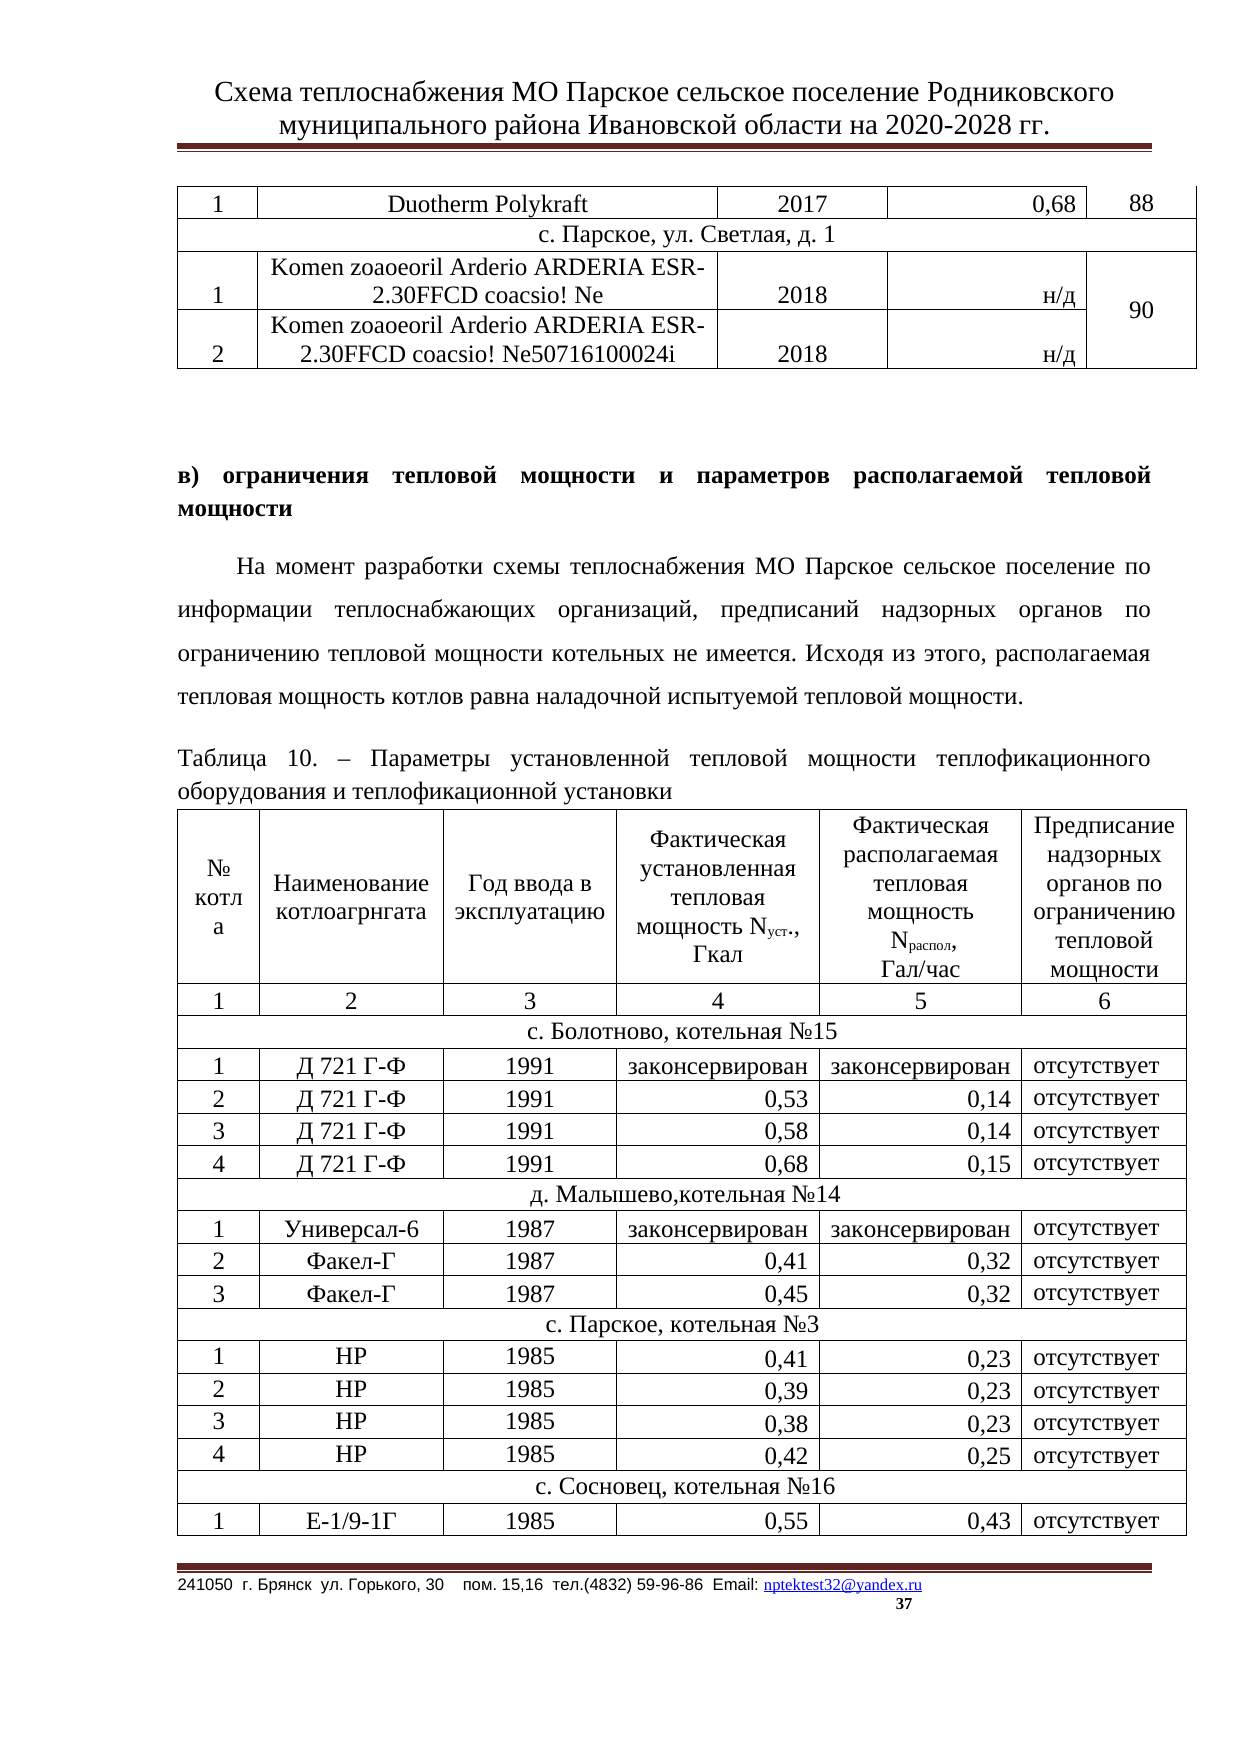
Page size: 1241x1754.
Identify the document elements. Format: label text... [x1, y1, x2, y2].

table_cell 1985 [444, 1439, 616, 1470]
table_cell Komen zoaoeoril Arderio ARDERIA ESR-2.30FFCD coacsio! Ne [258, 252, 717, 309]
table_header Наименование котлоагрнгата [260, 810, 443, 983]
table_header Фактическая располагаемая тепловая мощность Nраспол, Гал/час [820, 810, 1021, 983]
table_cell Д 721 Г-Ф [260, 1146, 443, 1178]
table_cell законсервирован [617, 1049, 819, 1080]
table_cell отсутствует [1022, 1114, 1186, 1145]
table_cell 1991 [444, 1114, 616, 1145]
table_cell 1987 [444, 1244, 616, 1275]
table_cell отсутствует [1022, 1439, 1186, 1470]
table_cell 0,41 [617, 1244, 819, 1275]
table_cell 0,32 [820, 1244, 1021, 1275]
table_cell 1985 [444, 1341, 616, 1373]
table_cell 0,14 [820, 1114, 1021, 1145]
table_cell 1991 [444, 1049, 616, 1080]
table_cell 1985 [444, 1374, 616, 1405]
table_cell 1 [178, 252, 257, 309]
table_cell н/д [888, 310, 1086, 368]
table_cell Универсал-6 [260, 1211, 443, 1243]
table_cell Факел-Г [260, 1244, 443, 1275]
table_cell отсутствует [1022, 1211, 1186, 1243]
table_cell с. Парское, котельная №3 [178, 1309, 1186, 1340]
table_cell 88 [1087, 186, 1196, 218]
subtitle в) ограничения тепловой мощности и параметров располагаемой тепловой мощности [177, 460, 1152, 522]
table_cell 0,68 [888, 187, 1086, 218]
table_cell отсутствует [1022, 1406, 1186, 1438]
table_cell 0,23 [820, 1374, 1021, 1405]
table_cell н/д [888, 252, 1086, 309]
table_cell 0,14 [820, 1081, 1021, 1113]
table_cell с. Парское, ул. Светлая, д. 1 [178, 219, 1196, 251]
table_cell 1985 [444, 1504, 616, 1535]
table_cell 2 [178, 1374, 259, 1405]
table_cell 0,25 [820, 1439, 1021, 1470]
table_cell Факел-Г [260, 1276, 443, 1308]
table_cell Д 721 Г-Ф [260, 1049, 443, 1080]
table_cell 3 [444, 984, 616, 1015]
table_cell 3 [178, 1406, 259, 1438]
table_cell с. Сосновец, котельная №16 [178, 1471, 1186, 1503]
table_cell отсутствует [1022, 1244, 1186, 1275]
table_cell законсервирован [820, 1211, 1021, 1243]
table_cell 2018 [718, 310, 887, 368]
table_cell Е-1/9-1Г [260, 1504, 443, 1535]
table_cell 0,23 [820, 1341, 1021, 1373]
table_cell НР [260, 1374, 443, 1405]
table_cell 1 [178, 1504, 259, 1535]
list Таблица 10. – Параметры установленной тепловой мощности теплофикационного оборудования и теплофикационной установки [177, 743, 1152, 805]
table_cell 1 [178, 1049, 259, 1080]
table_cell 2 [178, 310, 257, 368]
table_cell 0,38 [617, 1406, 819, 1438]
table_cell 1 [178, 1341, 259, 1373]
table_cell 2 [260, 984, 443, 1015]
table_cell 1987 [444, 1211, 616, 1243]
table_cell законсервирован [617, 1211, 819, 1243]
table_cell с. Болотново, котельная №15 [178, 1016, 1186, 1048]
table_cell 0,43 [820, 1504, 1021, 1535]
table_cell 4 [617, 984, 819, 1015]
table_cell 0,15 [820, 1146, 1021, 1178]
table_cell 0,45 [617, 1276, 819, 1308]
table_cell 1985 [444, 1406, 616, 1438]
table_cell законсервирован [820, 1049, 1021, 1080]
table_cell 1991 [444, 1081, 616, 1113]
table_cell 4 [178, 1146, 259, 1178]
table_cell НР [260, 1406, 443, 1438]
table_cell 1 [178, 1211, 259, 1243]
table_cell отсутствует [1022, 1049, 1186, 1080]
table_cell 3 [178, 1276, 259, 1308]
table_cell Duotherm Polykraft [258, 187, 717, 218]
table_cell отсутствует [1022, 1081, 1186, 1113]
table_cell отсутствует [1022, 1504, 1186, 1535]
table_cell отсутствует [1022, 1374, 1186, 1405]
table_cell 1 [178, 187, 257, 218]
table_cell 90 [1087, 252, 1196, 368]
table_cell 5 [820, 984, 1021, 1015]
table_cell 1991 [444, 1146, 616, 1178]
table_cell отсутствует [1022, 1146, 1186, 1178]
table_cell 0,41 [617, 1341, 819, 1373]
table_cell 0,32 [820, 1276, 1021, 1308]
table_cell 2 [178, 1081, 259, 1113]
table_cell 0,39 [617, 1374, 819, 1405]
table_cell 0,23 [820, 1406, 1021, 1438]
table_cell отсутствует [1022, 1341, 1186, 1373]
table_cell 2018 [718, 252, 887, 309]
table_cell 3 [178, 1114, 259, 1145]
table_cell НР [260, 1439, 443, 1470]
table_cell 0,53 [617, 1081, 819, 1113]
table_cell НР [260, 1341, 443, 1373]
table_cell 1 [178, 984, 259, 1015]
table_header Предписание надзорных органов по ограничению тепловой мощности [1022, 810, 1186, 983]
table_header Год ввода в эксплуатацию [444, 810, 616, 983]
table_cell 0,42 [617, 1439, 819, 1470]
table_header № котла [178, 810, 259, 983]
table_cell Д 721 Г-Ф [260, 1081, 443, 1113]
table_cell отсутствует [1022, 1276, 1186, 1308]
table_cell 2017 [718, 187, 887, 218]
table_cell 4 [178, 1439, 259, 1470]
table_cell 1987 [444, 1276, 616, 1308]
table_cell 0,55 [617, 1504, 819, 1535]
list На момент разработки схемы теплоснабжения МО Парское сельское поселение по информации теплоснабжающих организаций, предписаний надзорных органов по ограничению тепловой мощности котельных не имеется. Исходя из этого, располагаемая тепловая мощность котлов равна наладочной испытуемой тепловой мощности. [177, 551, 1152, 709]
table_header Фактическая установленная тепловая мощность Nуст., Гкал [617, 810, 819, 983]
table_cell д. Малышево,котельная №14 [178, 1179, 1186, 1210]
table_cell 6 [1022, 984, 1186, 1015]
table_cell Komen zoaoeoril Arderio ARDERIA ESR-2.30FFCD coacsio! Ne50716100024i [258, 310, 717, 368]
table_cell 0,58 [617, 1114, 819, 1145]
table_cell 2 [178, 1244, 259, 1275]
table_cell Д 721 Г-Ф [260, 1114, 443, 1145]
table_cell 0,68 [617, 1146, 819, 1178]
